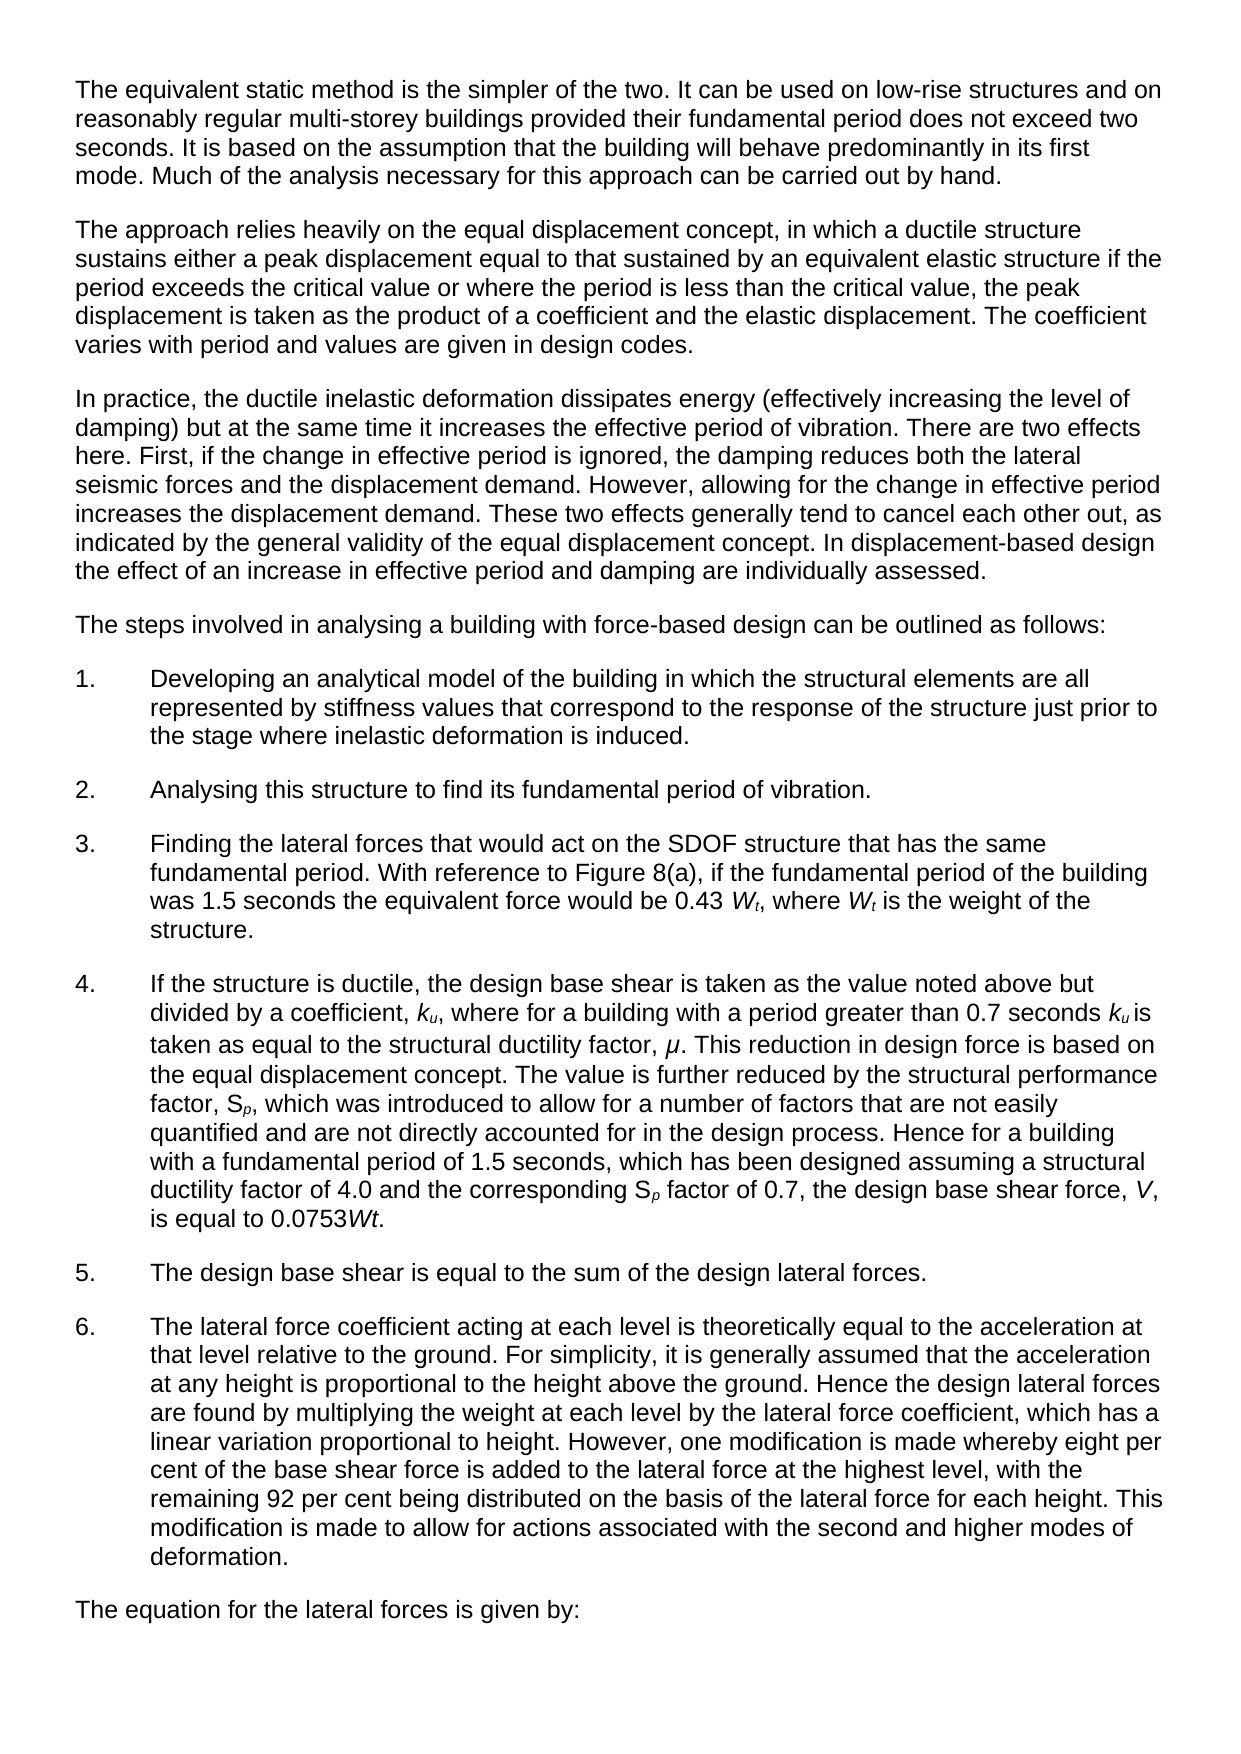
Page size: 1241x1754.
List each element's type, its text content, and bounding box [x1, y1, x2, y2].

text 3. Finding the lateral forces that would act on the SDOF structure that has the same fundamental period. With reference to Figure 8(a), if the fundamental period of the building was 1.5 seconds the equivalent force would be 0.43 Wt, where Wt is the weight of the structure. [75, 829, 1165, 944]
text The approach relies heavily on the equal displacement concept, in which a ductile structure sustains either a peak displacement equal to that sustained by an equivalent elastic structure if the period exceeds the critical value or where the period is less than the critical value, the peak displacement is taken as the product of a coefficient and the elastic displacement. The coefficient varies with period and values are given in design codes. [75, 215, 1165, 359]
text The equivalent static method is the simpler of the two. It can be used on low-rise structures and on reasonably regular multi-storey buildings provided their fundamental period does not exceed two seconds. It is based on the assumption that the building will behave predominantly in its first mode. Much of the analysis necessary for this approach can be carried out by hand. [75, 75, 1165, 190]
text 2. Analysing this structure to find its fundamental period of vibration. [75, 775, 1165, 804]
text 5. The design base shear is equal to the sum of the design lateral forces. [75, 1258, 1165, 1287]
text The equation for the lateral forces is given by: [75, 1595, 1165, 1624]
text The steps involved in analysing a building with force-based design can be outlined as follows: [75, 610, 1165, 639]
text 6. The lateral force coefficient acting at each level is theoretically equal to the acceleration at that level relative to the ground. For simplicity, it is generally assumed that the acceleration at any height is proportional to the height above the ground. Hence the design lateral forces are found by multiplying the weight at each level by the lateral force coefficient, which has a linear variation proportional to height. However, one modification is made whereby eight per cent of the base shear force is added to the lateral force at the highest level, with the remaining 92 per cent being distributed on the basis of the lateral force for each height. This modification is made to allow for actions associated with the second and higher modes of deformation. [75, 1312, 1165, 1570]
text 4. If the structure is ductile, the design base shear is taken as the value noted above but divided by a coefficient, ku, where for a building with a period greater than 0.7 seconds ku is taken as equal to the structural ductility factor, μ. This reduction in design force is based on the equal displacement concept. The value is further reduced by the structural performance factor, Sp, which was introduced to allow for a number of factors that are not easily quantified and are not directly accounted for in the design process. Hence for a building with a fundamental period of 1.5 seconds, which has been designed assuming a structural ductility factor of 4.0 and the corresponding Sp factor of 0.7, the design base shear force, V, is equal to 0.0753Wt. [75, 969, 1165, 1233]
text In practice, the ductile inelastic deformation dissipates energy (effectively increasing the level of damping) but at the same time it increases the effective period of vibration. There are two effects here. First, if the change in effective period is ignored, the damping reduces both the lateral seismic forces and the displacement demand. However, allowing for the change in effective period increases the displacement demand. These two effects generally tend to cancel each other out, as indicated by the general validity of the equal displacement concept. In displacement-based design the effect of an increase in effective period and damping are individually assessed. [75, 384, 1165, 585]
text 1. Developing an analytical model of the building in which the structural elements are all represented by stiffness values that correspond to the response of the structure just prior to the stage where inelastic deformation is induced. [75, 664, 1165, 750]
